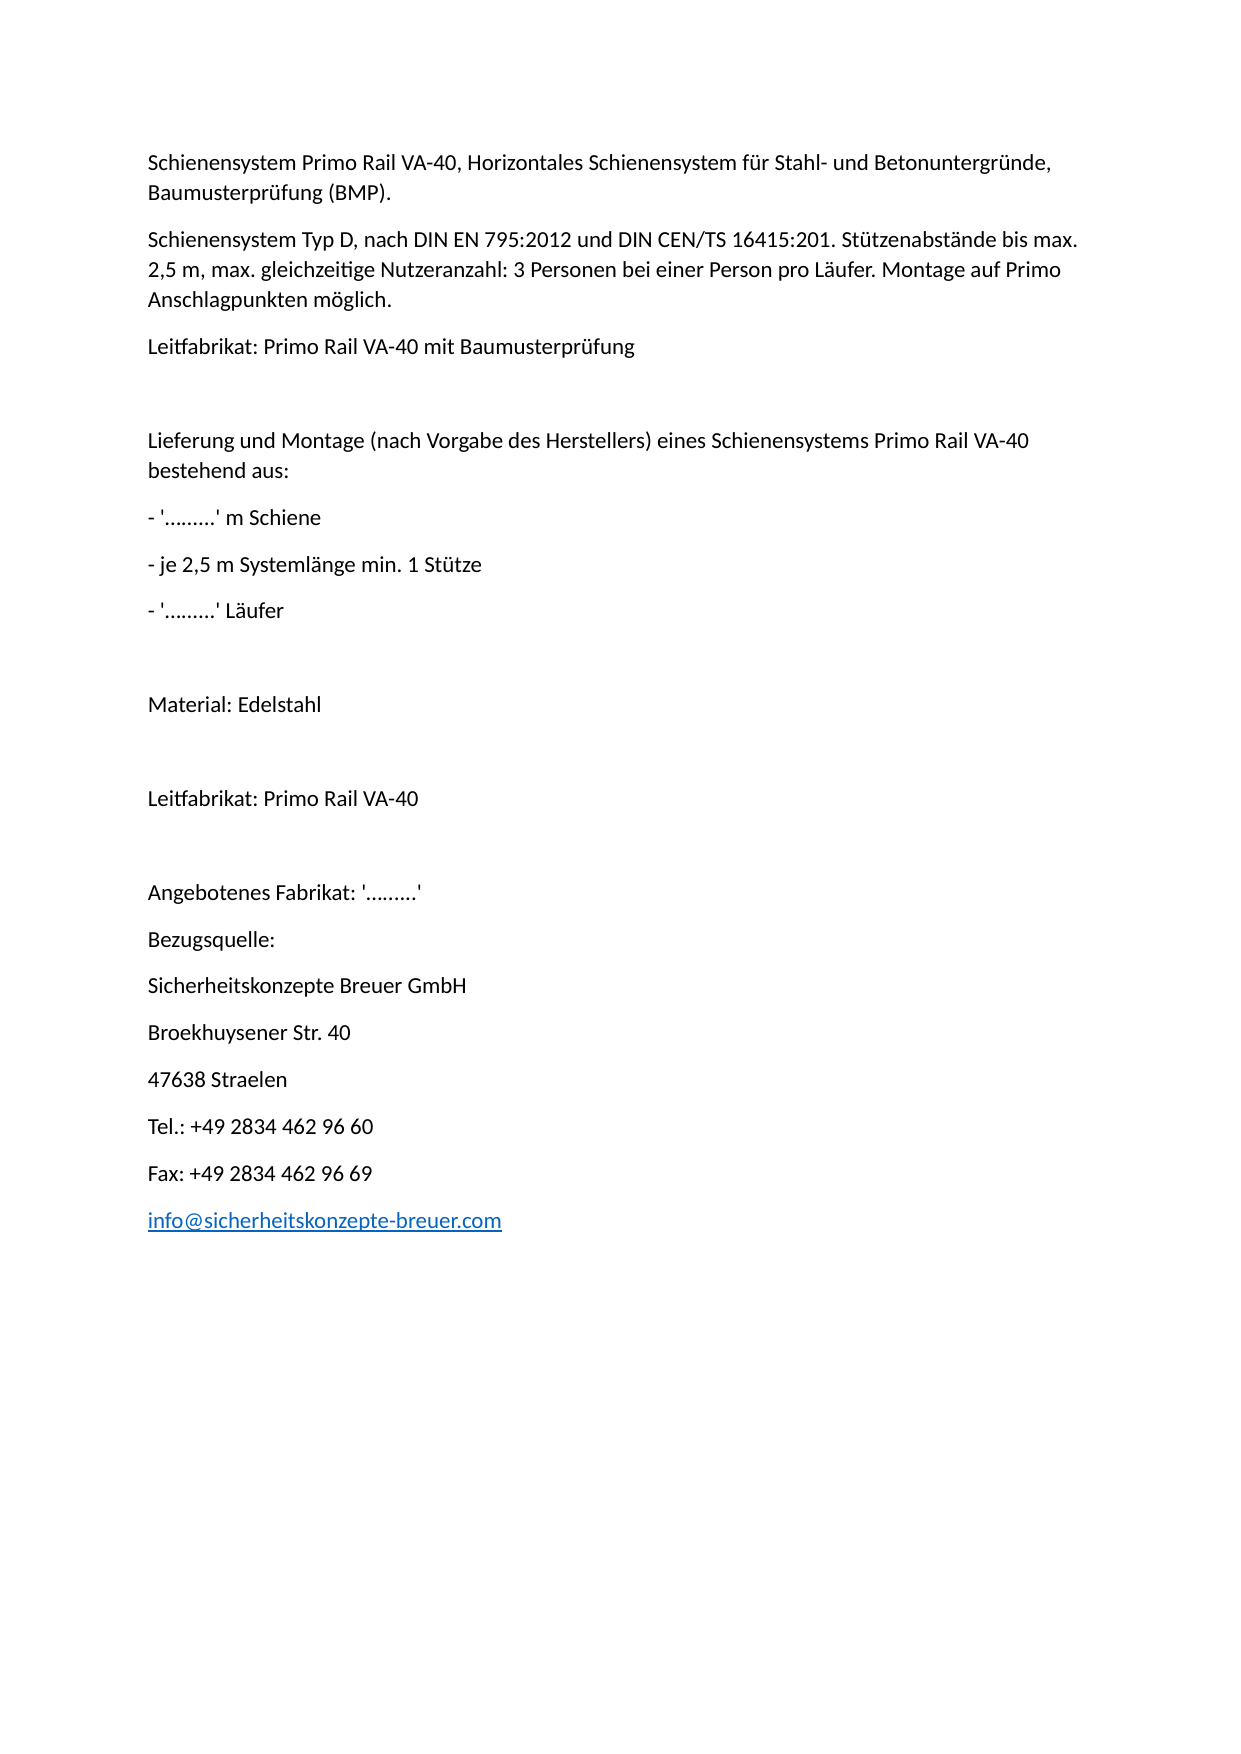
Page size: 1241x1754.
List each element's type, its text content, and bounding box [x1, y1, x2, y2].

text Sicherheitskonzepte Breuer GmbH [148, 972, 1093, 999]
text - je 2,5 m Systemlänge min. 1 Stütze [148, 550, 1093, 578]
text Fax: +49 2834 462 96 69 [148, 1159, 1093, 1187]
text Material: Edelstahl [148, 690, 1093, 718]
text Tel.: +49 2834 462 96 60 [148, 1112, 1093, 1140]
text - '…......' Läufer [148, 597, 1093, 624]
text Leitfabrikat: Primo Rail VA-40 mit Baumusterprüfung [148, 332, 1093, 360]
text Lieferung und Montage (nach Vorgabe des Herstellers) eines Schienensystems Primo Rail VA-40 bestehend aus: [148, 426, 1093, 484]
text info@sicherheitskonzepte-breuer.com [148, 1206, 1093, 1234]
text - '…......' m Schiene [148, 503, 1093, 531]
text Schienensystem Primo Rail VA-40, Horizontales Schienensystem für Stahl- und Betonuntergründe, Baumusterprüfung (BMP). [148, 148, 1093, 206]
text 47638 Straelen [148, 1065, 1093, 1093]
text Leitfabrikat: Primo Rail VA-40 [148, 784, 1093, 812]
text Schienensystem Typ D, nach DIN EN 795:2012 und DIN CEN/TS 16415:201. Stützenabstände bis max. 2,5 m, max. gleichzeitige Nutzeranzahl: 3 Personen bei einer Person pro Läufer. Montage auf Primo Anschlagpunkten möglich. [148, 225, 1093, 313]
text Broekhuysener Str. 40 [148, 1018, 1093, 1046]
text Angebotenes Fabrikat: '…......' [148, 878, 1093, 906]
text Bezugsquelle: [148, 925, 1093, 953]
